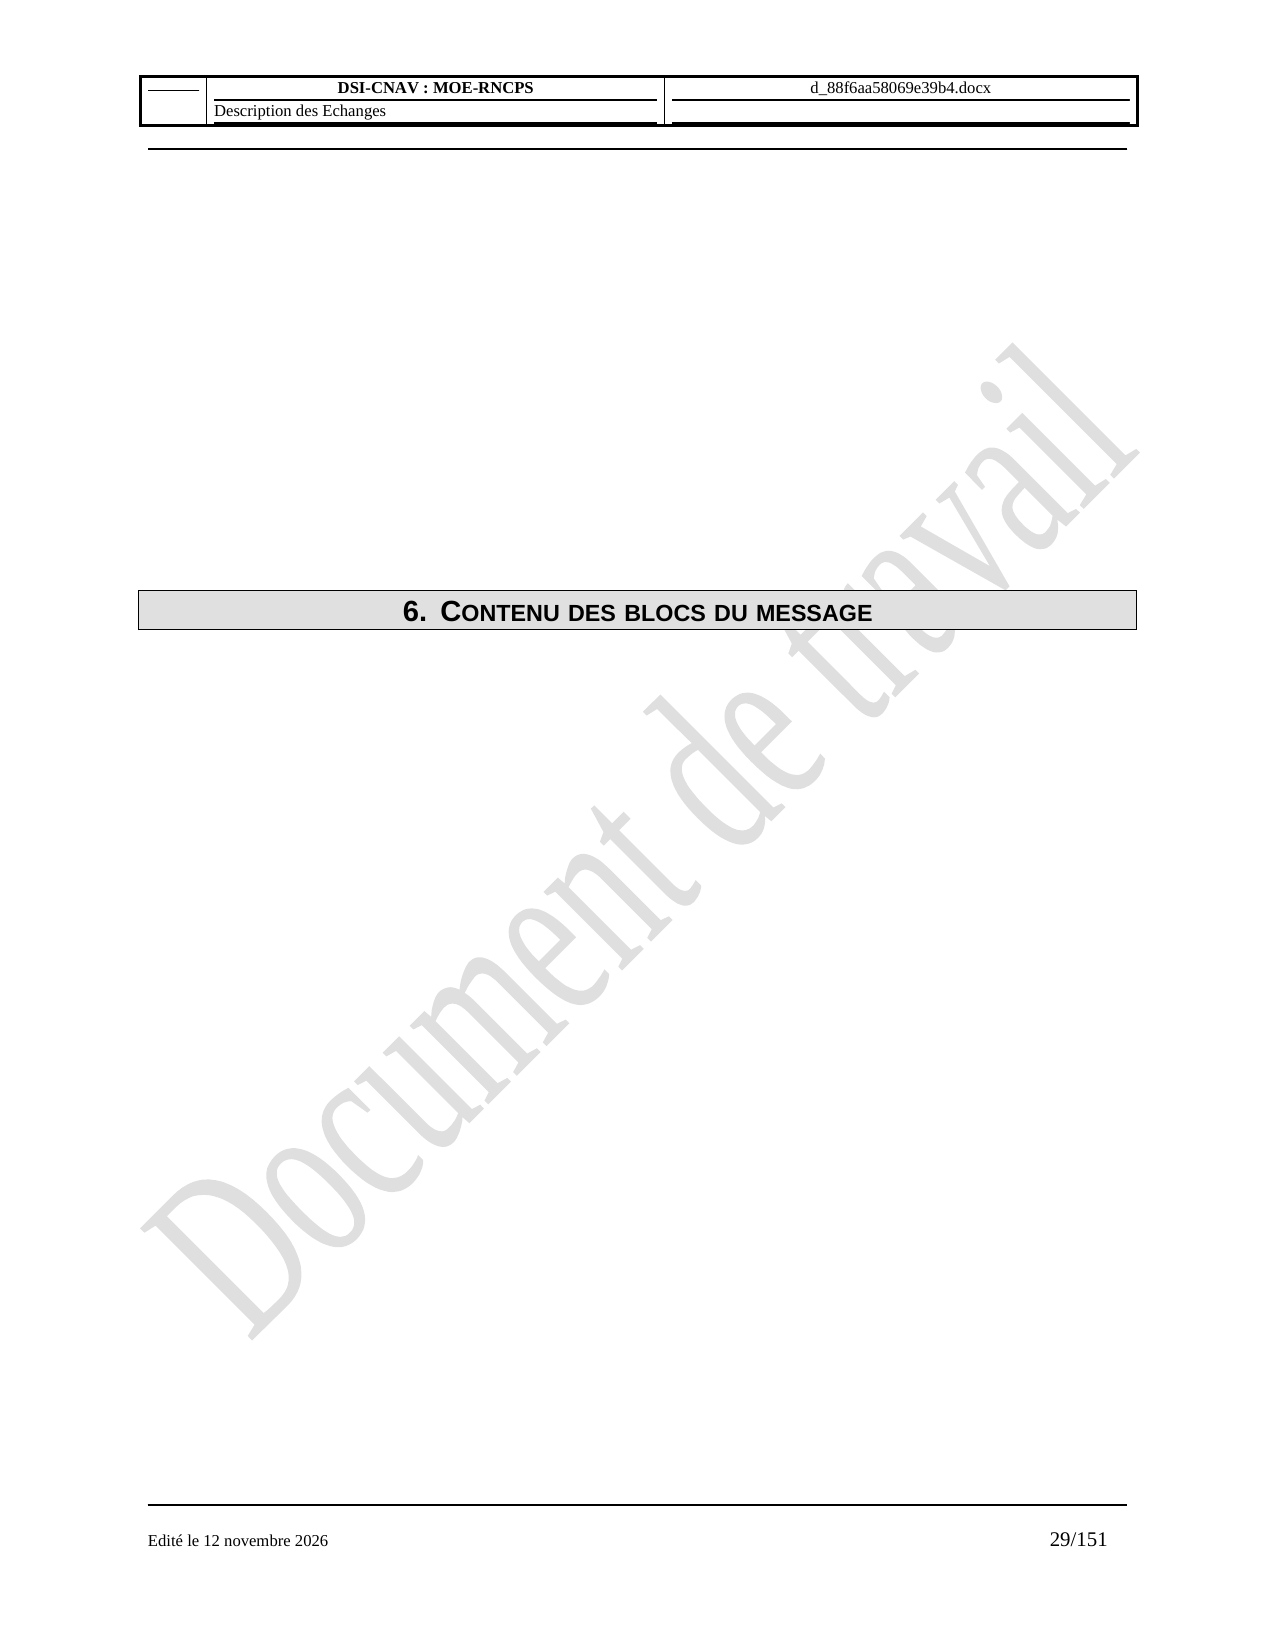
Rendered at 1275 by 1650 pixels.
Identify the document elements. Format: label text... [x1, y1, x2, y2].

subtitle Contenu des blocs du message [139, 591, 1136, 629]
